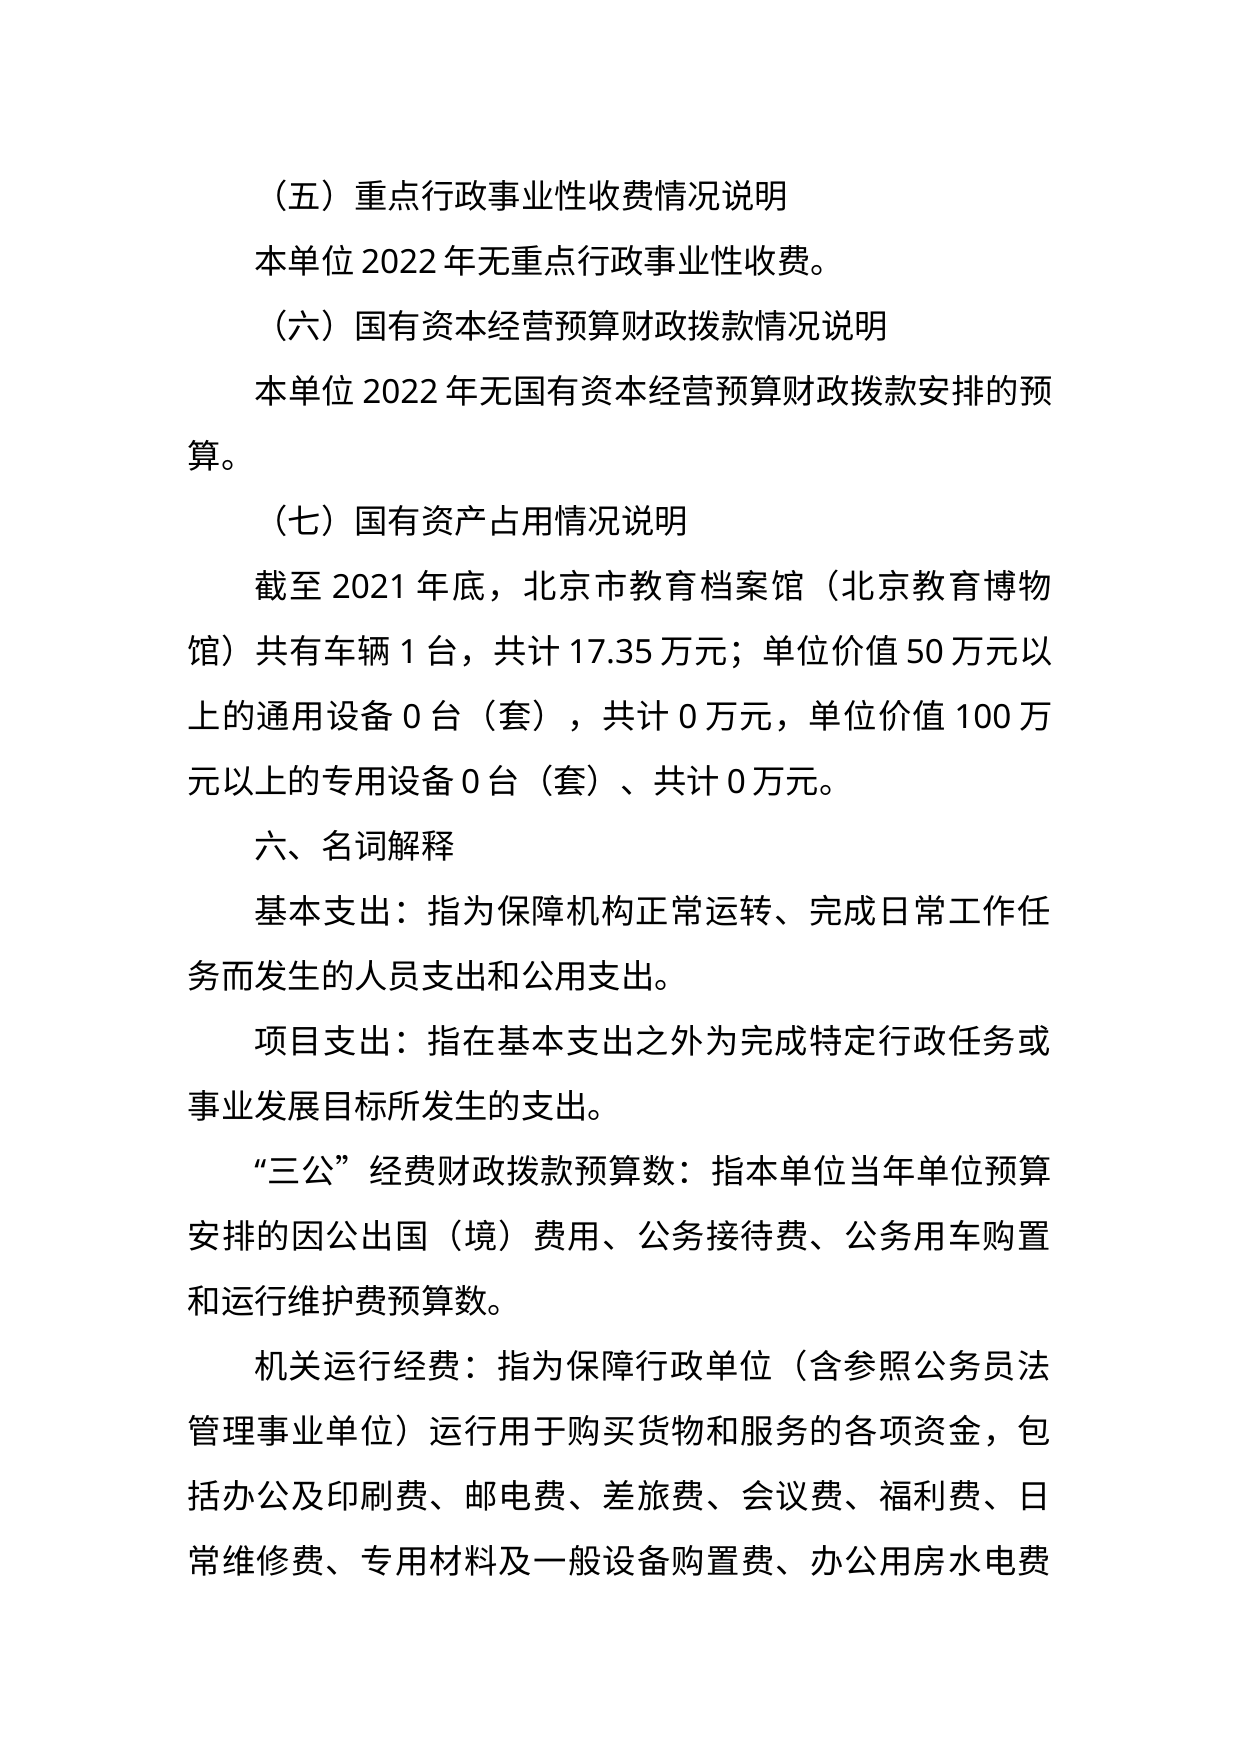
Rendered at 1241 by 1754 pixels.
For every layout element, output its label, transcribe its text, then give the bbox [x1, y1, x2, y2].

text 基本支出：指为保障机构正常运转、完成日常工作任务而发生的人员支出和公用支出。 [187, 877, 1053, 1007]
text “三公”经费财政拨款预算数：指本单位当年单位预算安排的因公出国（境）费用、公务接待费、公务用车购置和运行维护费预算数。 [187, 1137, 1053, 1332]
text （五）重点行政事业性收费情况说明 [187, 162, 1053, 227]
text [187, 1332, 1053, 1592]
text 六、名词解释 [187, 812, 1053, 877]
text （六）国有资本经营预算财政拨款情况说明 [187, 292, 1053, 357]
text 截至2021年底，北京市教育档案馆（北京教育博物馆）共有车辆1台，共计17.35万元；单位价值50万元以上的通用设备0台（套），共计0万元，单位价值100万元以上的专用设备0台（套）、共计0万元。 [187, 552, 1053, 812]
text 本单位2022年无重点行政事业性收费。 [187, 227, 1053, 292]
text （七）国有资产占用情况说明 [187, 487, 1053, 552]
text 项目支出：指在基本支出之外为完成特定行政任务或事业发展目标所发生的支出。 [187, 1007, 1053, 1137]
text 本单位2022年无国有资本经营预算财政拨款安排的预算。 [187, 357, 1053, 487]
